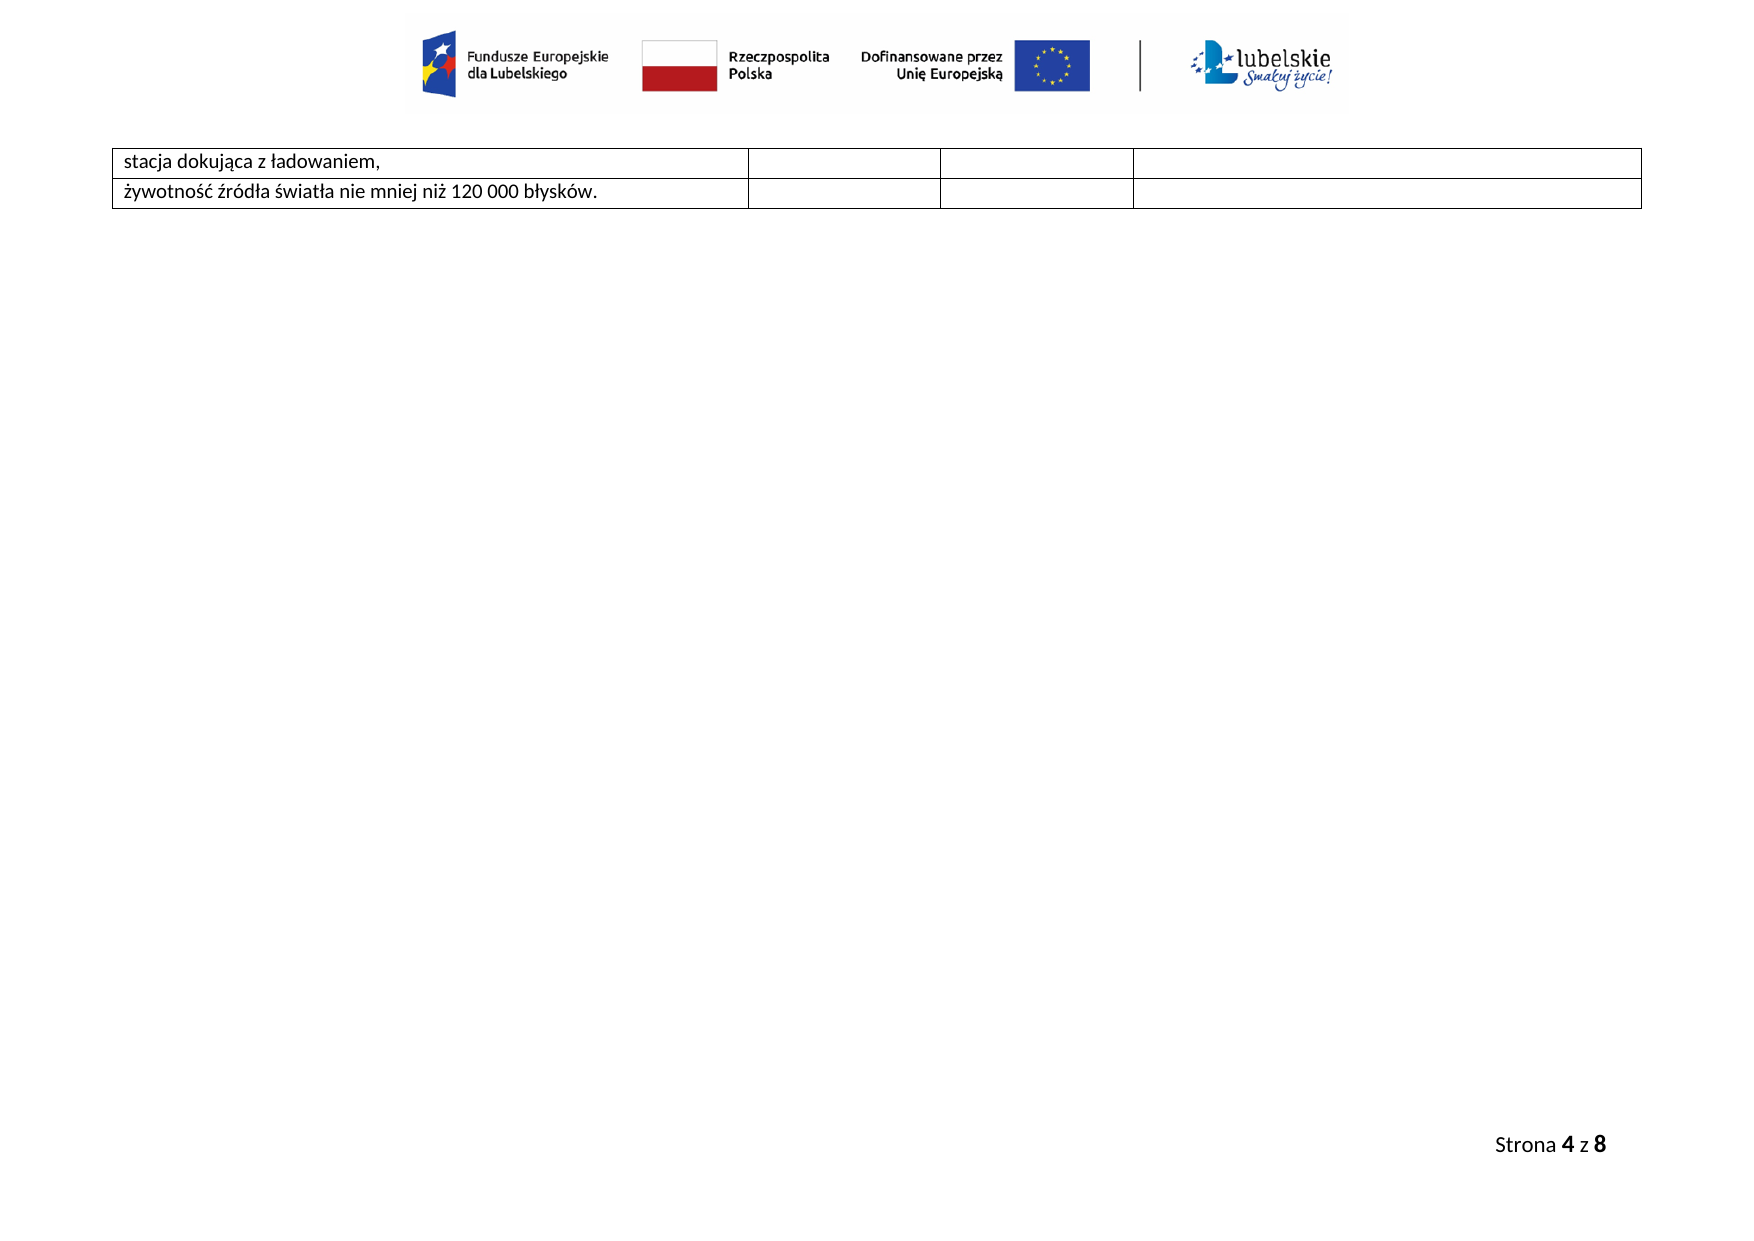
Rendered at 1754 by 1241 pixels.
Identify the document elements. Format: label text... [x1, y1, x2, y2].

picture [405, 13, 1349, 114]
table_cell [941, 179, 1133, 208]
table_cell [1134, 179, 1641, 208]
table_cell [749, 149, 940, 178]
table_cell [941, 149, 1133, 178]
table_cell stacja dokująca z ładowaniem, [113, 149, 748, 178]
table_cell [1134, 149, 1641, 178]
table_cell żywotność źródła światła nie mniej niż 120 000 błysków. [113, 179, 748, 208]
table_cell [749, 179, 940, 208]
